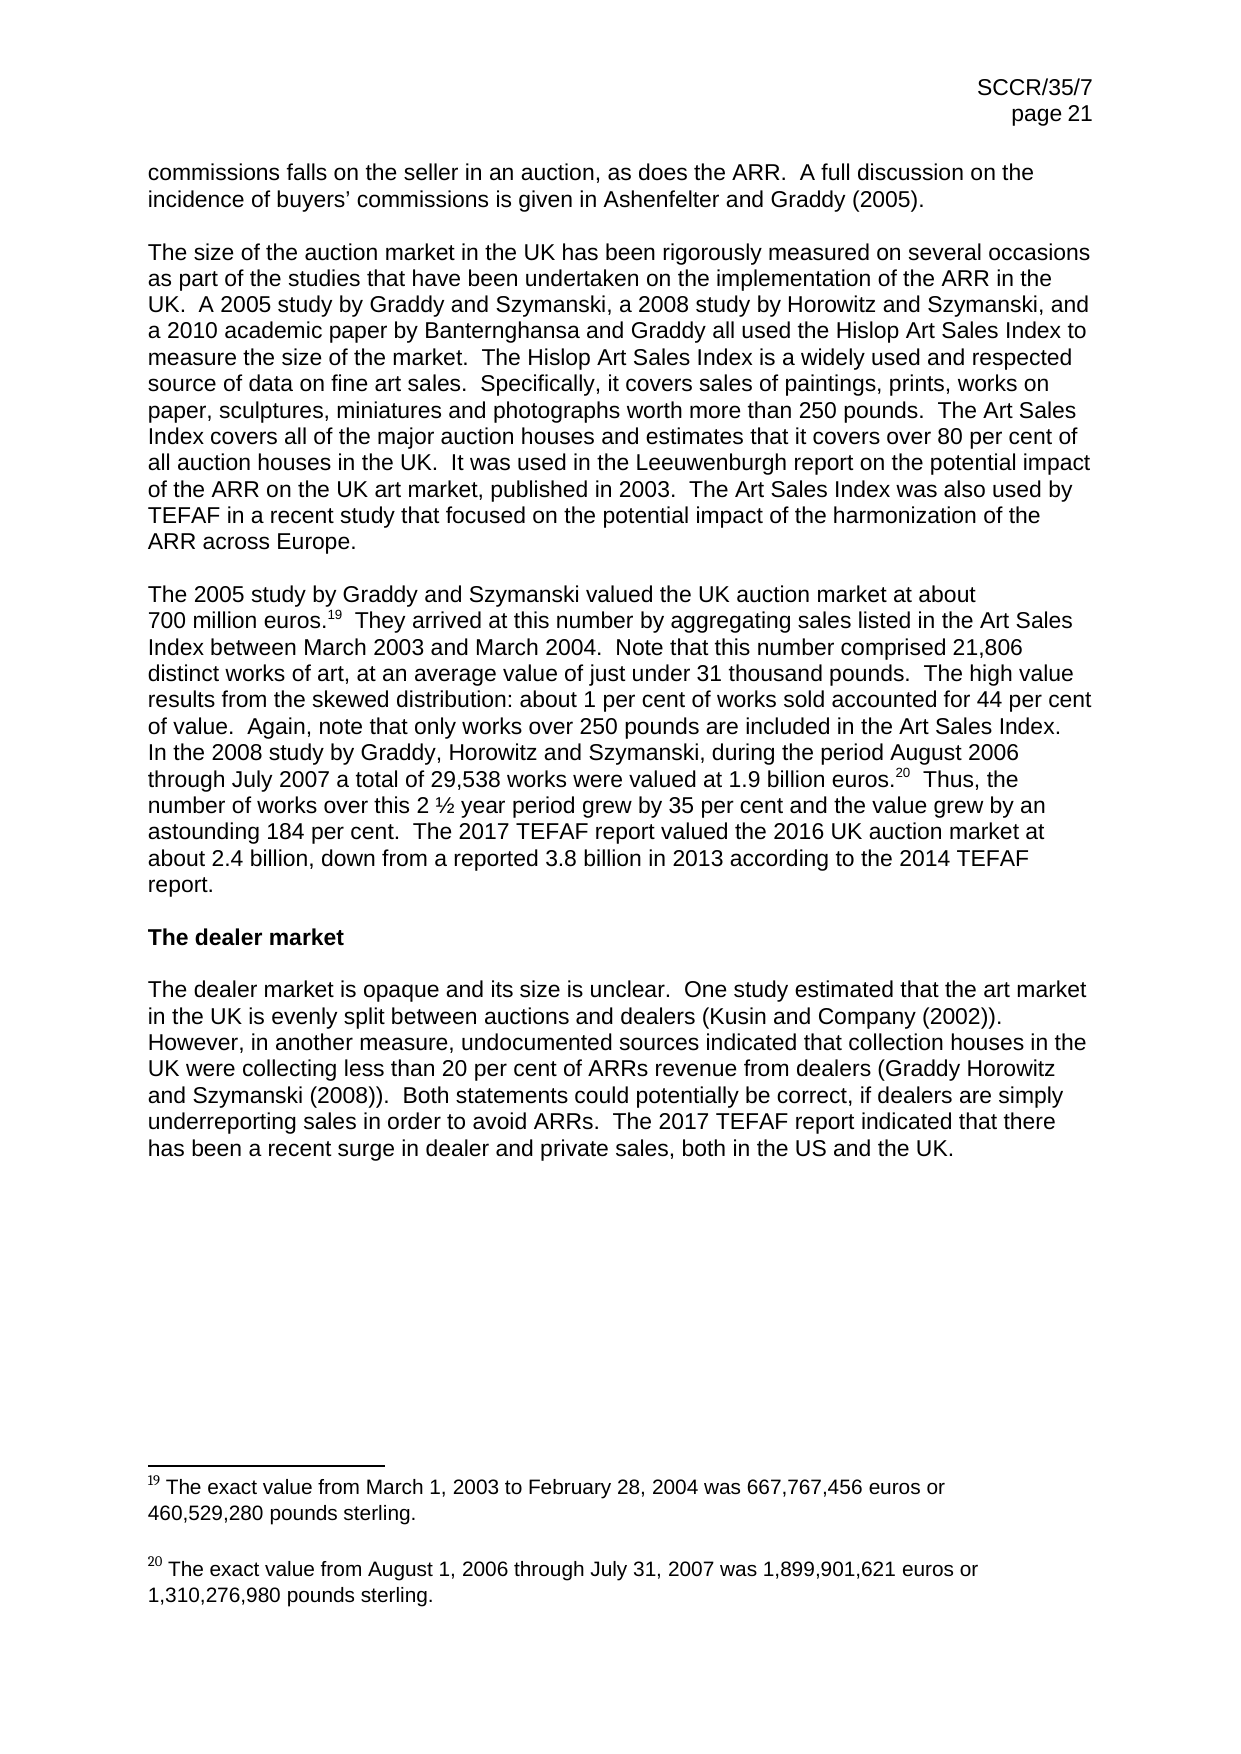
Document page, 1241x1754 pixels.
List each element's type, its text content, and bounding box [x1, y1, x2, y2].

text The size of the auction market in the UK has been rigorously measured on several occasions as part of the studies that have been undertaken on the implementation of the ARR in the UK. A 2005 study by Graddy and Szymanski, a 2008 study by Horowitz and Szymanski, and a 2010 academic paper by Banternghansa and Graddy all used the Hislop Art Sales Index to measure the size of the market. The Hislop Art Sales Index is a widely used and respected source of data on fine art sales. Specifically, it covers sales of paintings, prints, works on paper, sculptures, miniatures and photographs worth more than 250 pounds. The Art Sales Index covers all of the major auction houses and estimates that it covers over 80 per cent of all auction houses in the UK. It was used in the Leeuwenburgh report on the potential impact of the ARR on the UK art market, published in 2003. The Art Sales Index was also used by TEFAF in a recent study that focused on the potential impact of the harmonization of the ARR across Europe. [148, 238, 1093, 555]
text The dealer market is opaque and its size is unclear. One study estimated that the art market in the UK is evenly split between auctions and dealers (Kusin and Company (2002)). However, in another measure, undocumented sources indicated that collection houses in the UK were collecting less than 20 per cent of ARRs revenue from dealers (Graddy Horowitz and Szymanski (2008)). Both statements could potentially be correct, if dealers are simply underreporting sales in order to avoid ARRs. The 2017 TEFAF report indicated that there has been a recent surge in dealer and private sales, both in the US and the UK. [148, 976, 1093, 1161]
text The dealer market [148, 924, 1093, 950]
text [148, 159, 1093, 212]
text The 2005 study by Graddy and Szymanski valued the UK auction market at about 700 million euros. They arrived at this number by aggregating sales listed in the Art Sales Index between March 2003 and March 2004. Note that this number comprised 21,806 distinct works of art, at an average value of just under 31 thousand pounds. The high value results from the skewed distribution: about 1 per cent of works sold accounted for 44 per cent of value. Again, note that only works over 250 pounds are included in the Art Sales Index. In the 2008 study by Graddy, Horowitz and Szymanski, during the period August 2006 through July 2007 a total of 29,538 works were valued at 1.9 billion euros. Thus, the number of works over this 2 ½ year period grew by 35 per cent and the value grew by an astounding 184 per cent. The 2017 TEFAF report valued the 2016 UK auction market at about 2.4 billion, down from a reported 3.8 billion in 2013 according to the 2014 TEFAF report. [148, 581, 1093, 897]
